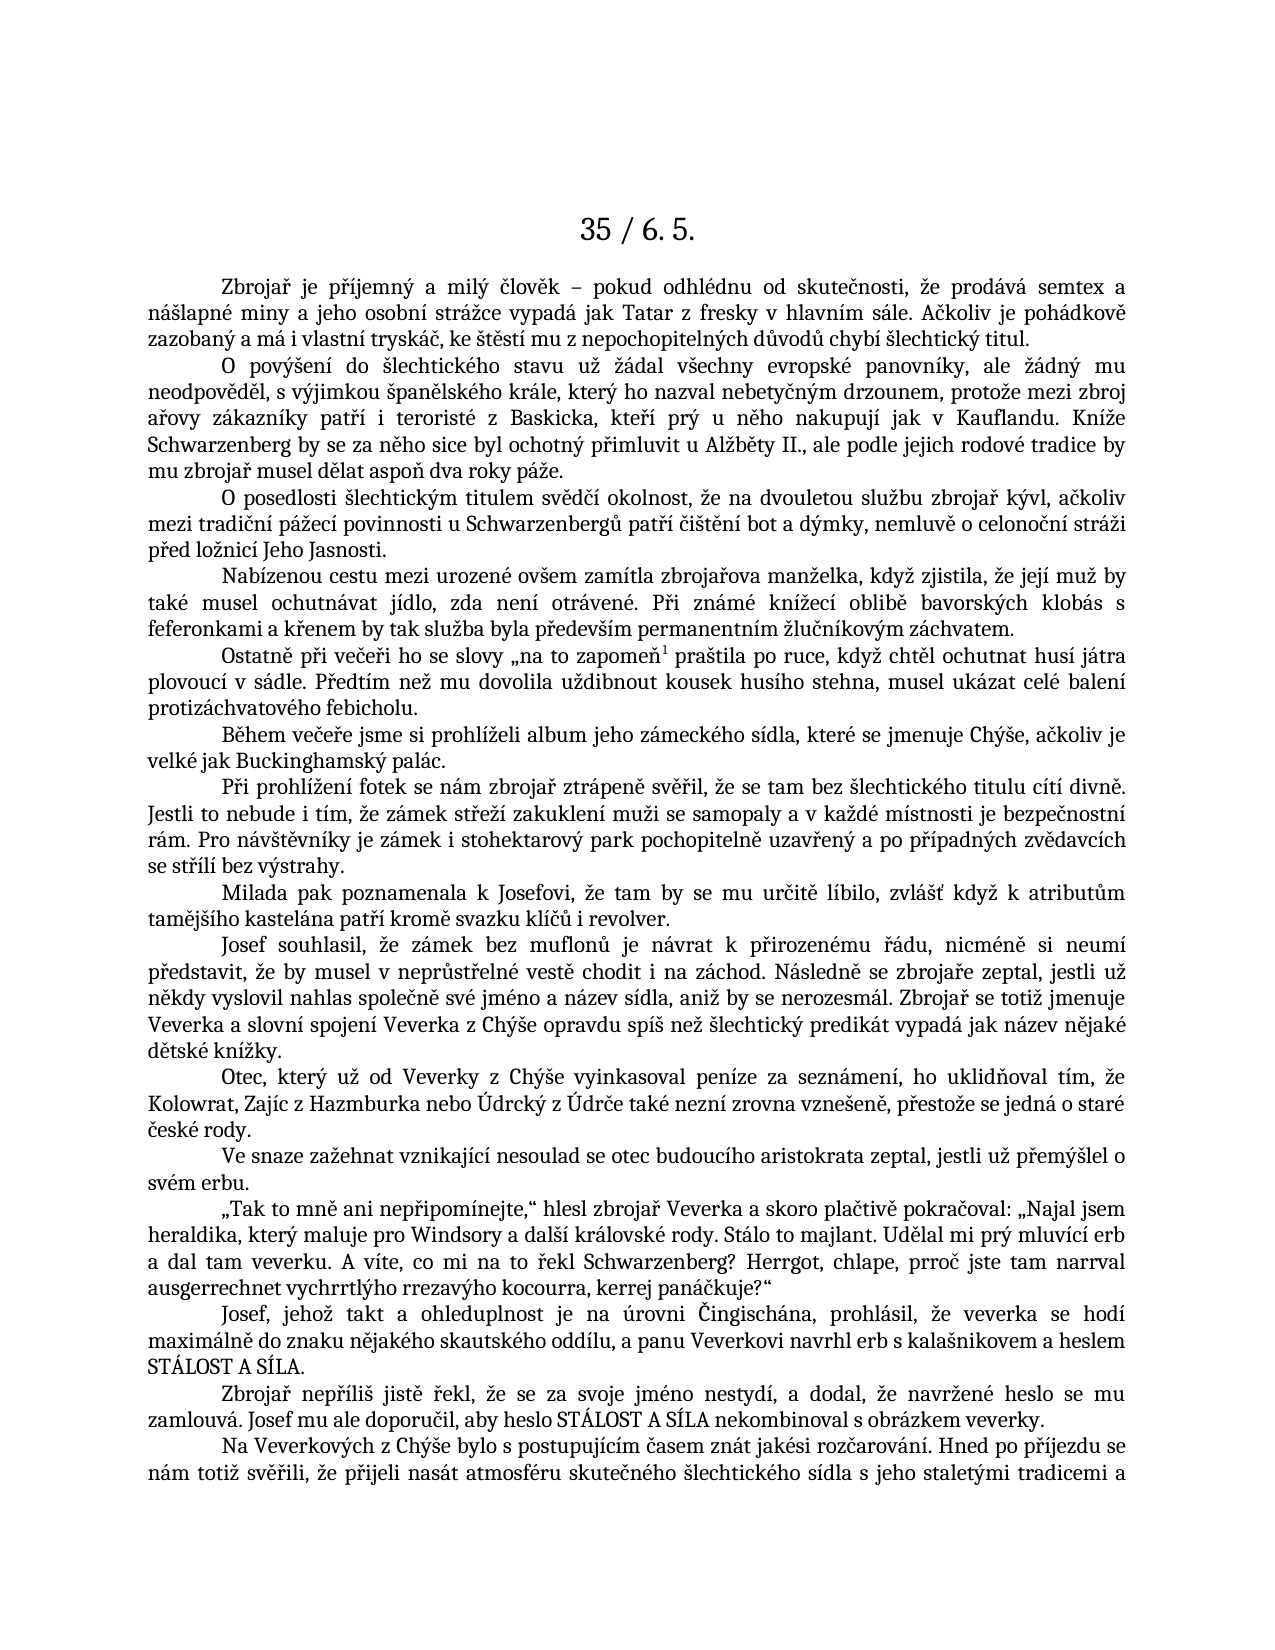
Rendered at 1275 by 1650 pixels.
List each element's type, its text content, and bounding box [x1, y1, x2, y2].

text Milada pak poznamenala k Josefovi, že tam by se mu určitě líbilo, zvlášť když k atributům tamějšího kastelána patří kromě svazku klíčů i revolver. [148, 879, 1127, 932]
text Josef souhlasil, že zámek bez muflonů je návrat k přirozenému řádu, nicméně si neumí představit, že by musel v neprůstřelné vestě chodit i na záchod. Následně se zbrojaře zeptal, jestli už někdy vyslovil nahlas společně své jméno a název sídla, aniž by se nerozesmál. Zbrojař se totiž jmenuje Veverka a slovní spojení Veverka z Chýše opravdu spíš než šlechtický predikát vypadá jak název nějaké dětské knížky. [148, 932, 1127, 1064]
text Zbrojař nepříliš jistě řekl, že se za svoje jméno nestydí, a dodal, že navržené heslo se mu zamlouvá. Josef mu ale doporučil, aby heslo STÁLOST A SÍLA nekombinoval s obrázkem veverky. [148, 1380, 1127, 1433]
text Josef, jehož takt a ohleduplnost je na úrovni Čingischána, prohlásil, že veverka se hodí maximálně do znaku nějakého skautského oddílu, a panu Veverkovi navrhl erb s kalašnikovem a heslem STÁLOST A SÍLA. [148, 1301, 1127, 1380]
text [148, 1433, 1127, 1486]
text Zbrojař je příjemný a milý člověk – pokud odhlédnu od skutečnosti, že prodává semtex a nášlapné miny a jeho osobní strážce vypadá jak Tatar z fresky v hlavním sále. Ačkoliv je pohádkově zazobaný a má i vlastní tryskáč, ke štěstí mu z nepochopitelných důvodů chybí šlechtický titul. [148, 273, 1127, 352]
subtitle 35 / 6. 5. [148, 210, 1127, 248]
text Ve snaze zažehnat vznikající nesoulad se otec budoucího aristokrata zeptal, jestli už přemýšlel o svém erbu. [148, 1143, 1127, 1196]
text O povýšení do šlechtického stavu už žádal všechny evropské panovníky, ale žádný mu neodpověděl, s výjimkou španělského krále, který ho nazval nebetyčným drzounem, protože mezi zbroj ařovy zákazníky patří i teroristé z Baskicka, kteří prý u něho nakupují jak v Kauflandu. Kníže Schwarzenberg by se za něho sice byl ochotný přimluvit u Alžběty II., ale podle jejich rodové tradice by mu zbrojař musel dělat aspoň dva roky páže. [148, 352, 1127, 484]
text Otec, který už od Veverky z Chýše vyinkasoval peníze za seznámení, ho uklidňoval tím, že Kolowrat, Zajíc z Hazmburka nebo Údrcký z Údrče také nezní zrovna vznešeně, přestože se jedná o staré české rody. [148, 1064, 1127, 1143]
text Ostatně při večeři ho se slovy „na to zapomeň1 praštila po ruce, když chtěl ochutnat husí játra plovoucí v sádle. Předtím než mu dovolila uždibnout kousek husího stehna, musel ukázat celé balení protizáchvatového febicholu. [148, 642, 1127, 721]
text Během večeře jsme si prohlíželi album jeho zámeckého sídla, které se jmenuje Chýše, ačkoliv je velké jak Buckinghamský palác. [148, 721, 1127, 774]
text „Tak to mně ani nepřipomínejte,“ hlesl zbrojař Veverka a skoro plačtivě pokračoval: „Najal jsem heraldika, který maluje pro Windsory a další královské rody. Stálo to majlant. Udělal mi prý mluvící erb a dal tam veverku. A víte, co mi na to řekl Schwarzenberg? Herrgot, chlape, prroč jste tam narrval ausgerrechnet vychrrtlýho rrezavýho kocourra, kerrej panáčkuje?“ [148, 1196, 1127, 1301]
text Nabízenou cestu mezi urozené ovšem zamítla zbrojařova manželka, když zjistila, že její muž by také musel ochutnávat jídlo, zda není otrávené. Při známé knížecí oblibě bavorských klobás s feferonkami a křenem by tak služba byla především permanentním žlučníkovým záchvatem. [148, 563, 1127, 642]
text O posedlosti šlechtickým titulem svědčí okolnost, že na dvouletou službu zbrojař kývl, ačkoliv mezi tradiční pážecí povinnosti u Schwarzenbergů patří čištění bot a dýmky, nemluvě o celonoční stráži před ložnicí Jeho Jasnosti. [148, 484, 1127, 563]
text Při prohlížení fotek se nám zbrojař ztrápeně svěřil, že se tam bez šlechtického titulu cítí divně. Jestli to nebude i tím, že zámek střeží zakuklení muži se samopaly a v každé místnosti je bezpečnostní rám. Pro návštěvníky je zámek i stohektarový park pochopitelně uzavřený a po případných zvědavcích se střílí bez výstrahy. [148, 774, 1127, 879]
